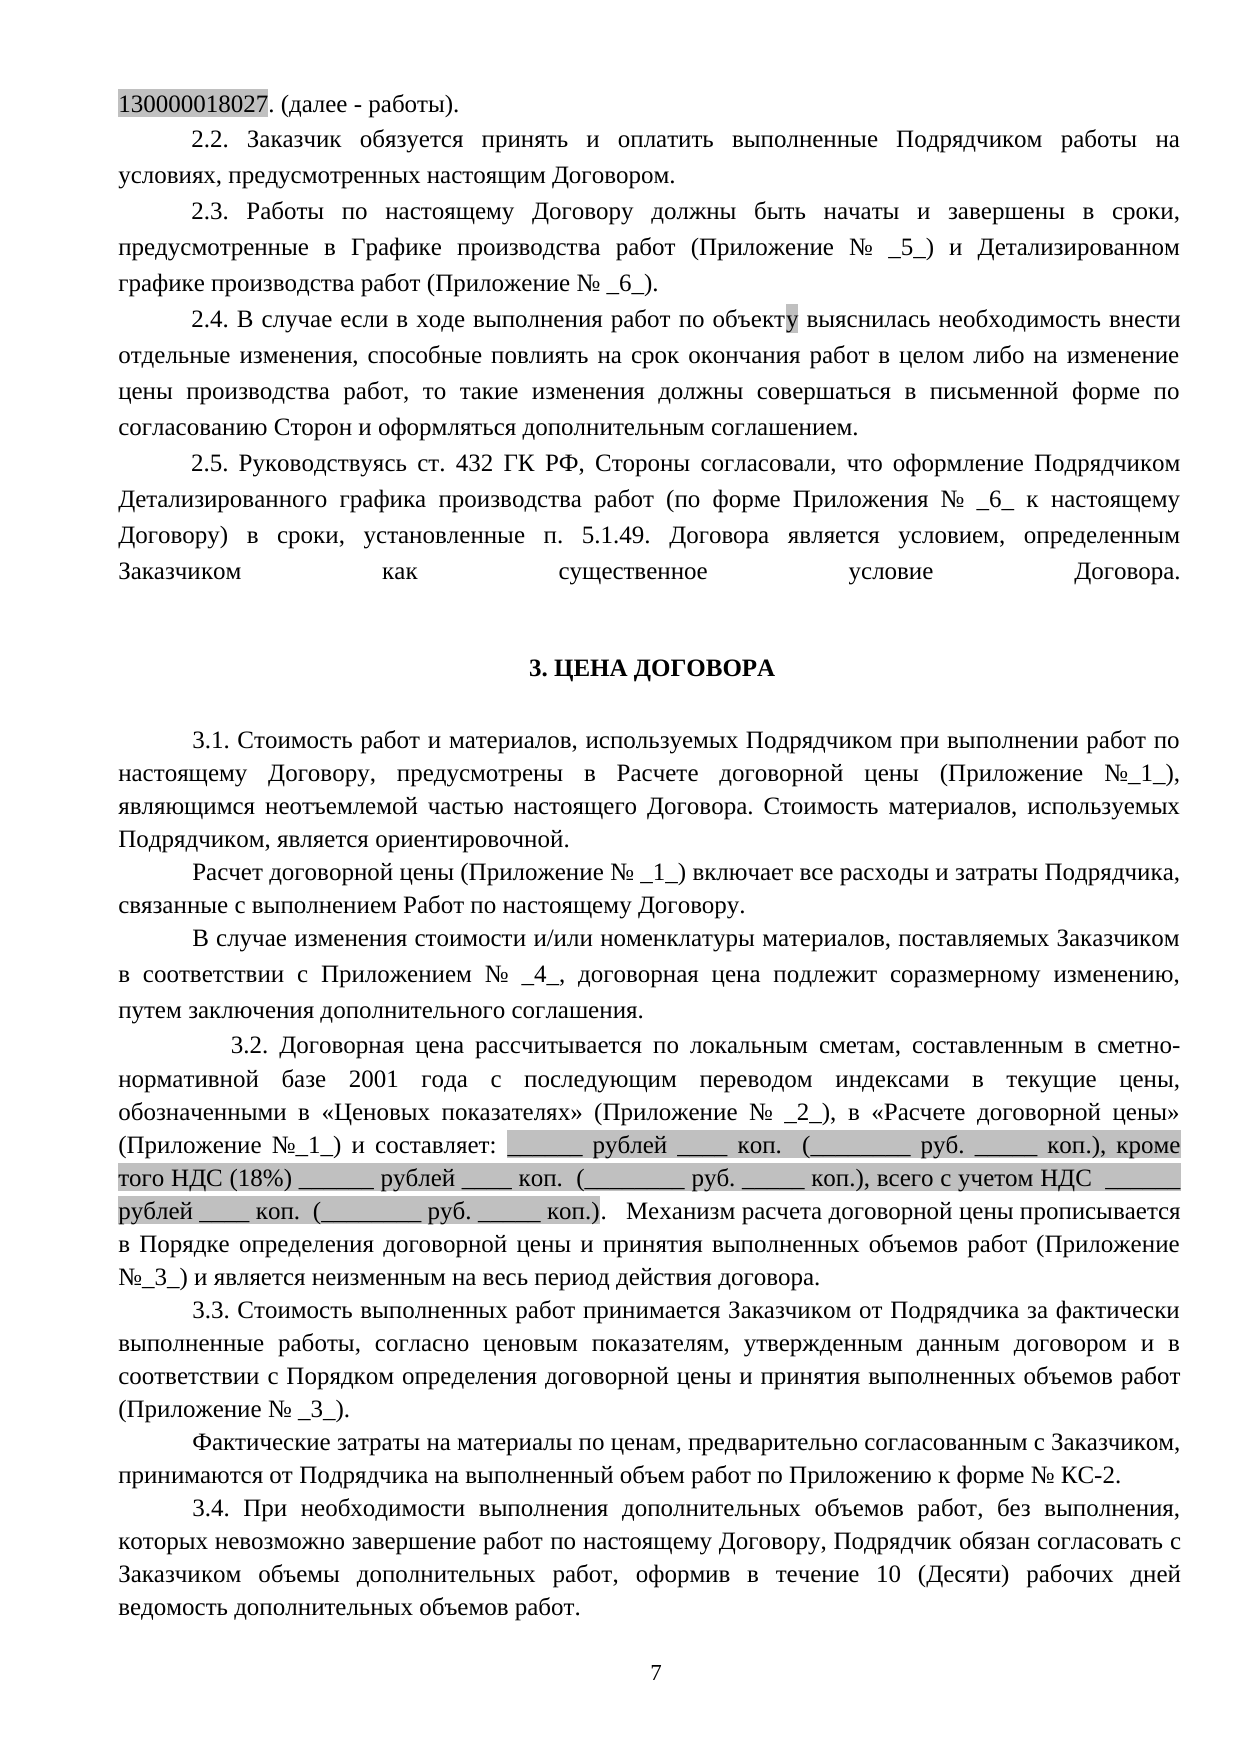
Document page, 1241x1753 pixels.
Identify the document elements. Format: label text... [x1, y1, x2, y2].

text 2.4. В случае если в ходе выполнения работ по объекту выяснилась необходимость внести отдельные изменения, способные повлиять на срок окончания работ в целом либо на изменение цены производства работ, то такие изменения должны совершаться в письменной форме по согласованию Сторон и оформляться дополнительным соглашением. [118, 304, 1181, 441]
text 2.2. Заказчик обязуется принять и оплатить выполненные Подрядчиком работы на условиях, предусмотренных настоящим Договором. [118, 124, 1181, 189]
text В случае изменения стоимости и/или номенклатуры материалов, поставляемых Заказчиком в соответствии с Приложением № _4_, договорная цена подлежит соразмерному изменению, путем заключения дополнительного соглашения. [118, 923, 1181, 1023]
text 3.3. Стоимость выполненных работ принимается Заказчиком от Подрядчика за фактически выполненные работы, согласно ценовым показателям, утвержденным данным договором и в соответствии с Порядком определения договорной цены и принятия выполненных объемов работ (Приложение № _3_). [118, 1295, 1181, 1423]
text 3.1. Стоимость работ и материалов, используемых Подрядчиком при выполнении работ по настоящему Договору, предусмотрены в Расчете договорной цены (Приложение №_1_), являющимся неотъемлемой частью настоящего Договора. Стоимость материалов, используемых Подрядчиком, является ориентировочной. [118, 725, 1181, 852]
text 2.3. Работы по настоящему Договору должны быть начаты и завершены в сроки, предусмотренные в Графике производства работ (Приложение № _5_) и Детализированном графике производства работ (Приложение № _6_). [118, 196, 1181, 297]
text Расчет договорной цены (Приложение № _1_) включает все расходы и затраты Подрядчика, связанные с выполнением Работ по настоящему Договору. [118, 857, 1181, 918]
text 3.2. Договорная цена рассчитывается по локальным сметам, составленным в сметно-нормативной базе 2001 года с последующим переводом индексами в текущие цены, обозначенными в «Ценовых показателях» (Приложение № _2_), в «Расчете договорной цены» (Приложение №_1_) и составляет: ______ рублей ____ коп. (________ руб. _____ коп.), кроме того НДС (18%) ______ рублей ____ коп. (________ руб. _____ коп.), всего с учетом НДС ______ рублей ____ коп. (________ руб. _____ коп.). Механизм расчета договорной цены прописывается в Порядке определения договорной цены и принятия выполненных объемов работ (Приложение №_3_) и является неизменным на весь период действия договора. [118, 1031, 1181, 1163]
text 3.4. При необходимости выполнения дополнительных объемов работ, без выполнения, которых невозможно завершение работ по настоящему Договору, Подрядчик обязан согласовать с Заказчиком объемы дополнительных работ, оформив в течение 10 (Десяти) рабочих дней ведомость дополнительных объемов работ. [118, 1493, 1181, 1621]
text 3.2. Договорная цена рассчитывается по локальным сметам, составленным в сметно-нормативной базе 2001 года с последующим переводом индексами в текущие цены, обозначенными в «Ценовых показателях» (Приложение № _2_), в «Расчете договорной цены» (Приложение №_1_) и составляет: ______ рублей ____ коп. (________ руб. _____ коп.), кроме того НДС (18%) ______ рублей ____ коп. (________ руб. _____ коп.), всего с учетом НДС ______ рублей ____ коп. (________ руб. _____ коп.). Механизм расчета договорной цены прописывается в Порядке определения договорной цены и принятия выполненных объемов работ (Приложение №_3_) и является неизменным на весь период действия договора. [118, 1191, 1181, 1291]
text 2.5. Руководствуясь ст. 432 ГК РФ, Стороны согласовали, что оформление Подрядчиком Детализированного графика производства работ (по форме Приложения № _6_ к настоящему Договору) в сроки, установленные п. 5.1.49. Договора является условием, определенным Заказчиком как существенное условие Договора. [118, 448, 1181, 617]
text Фактические затраты на материалы по ценам, предварительно согласованным с Заказчиком, принимаются от Подрядчика на выполненный объем работ по Приложению к форме № КС-2. [118, 1427, 1181, 1489]
text 3. ЦЕНА ДОГОВОРА [118, 653, 1186, 682]
